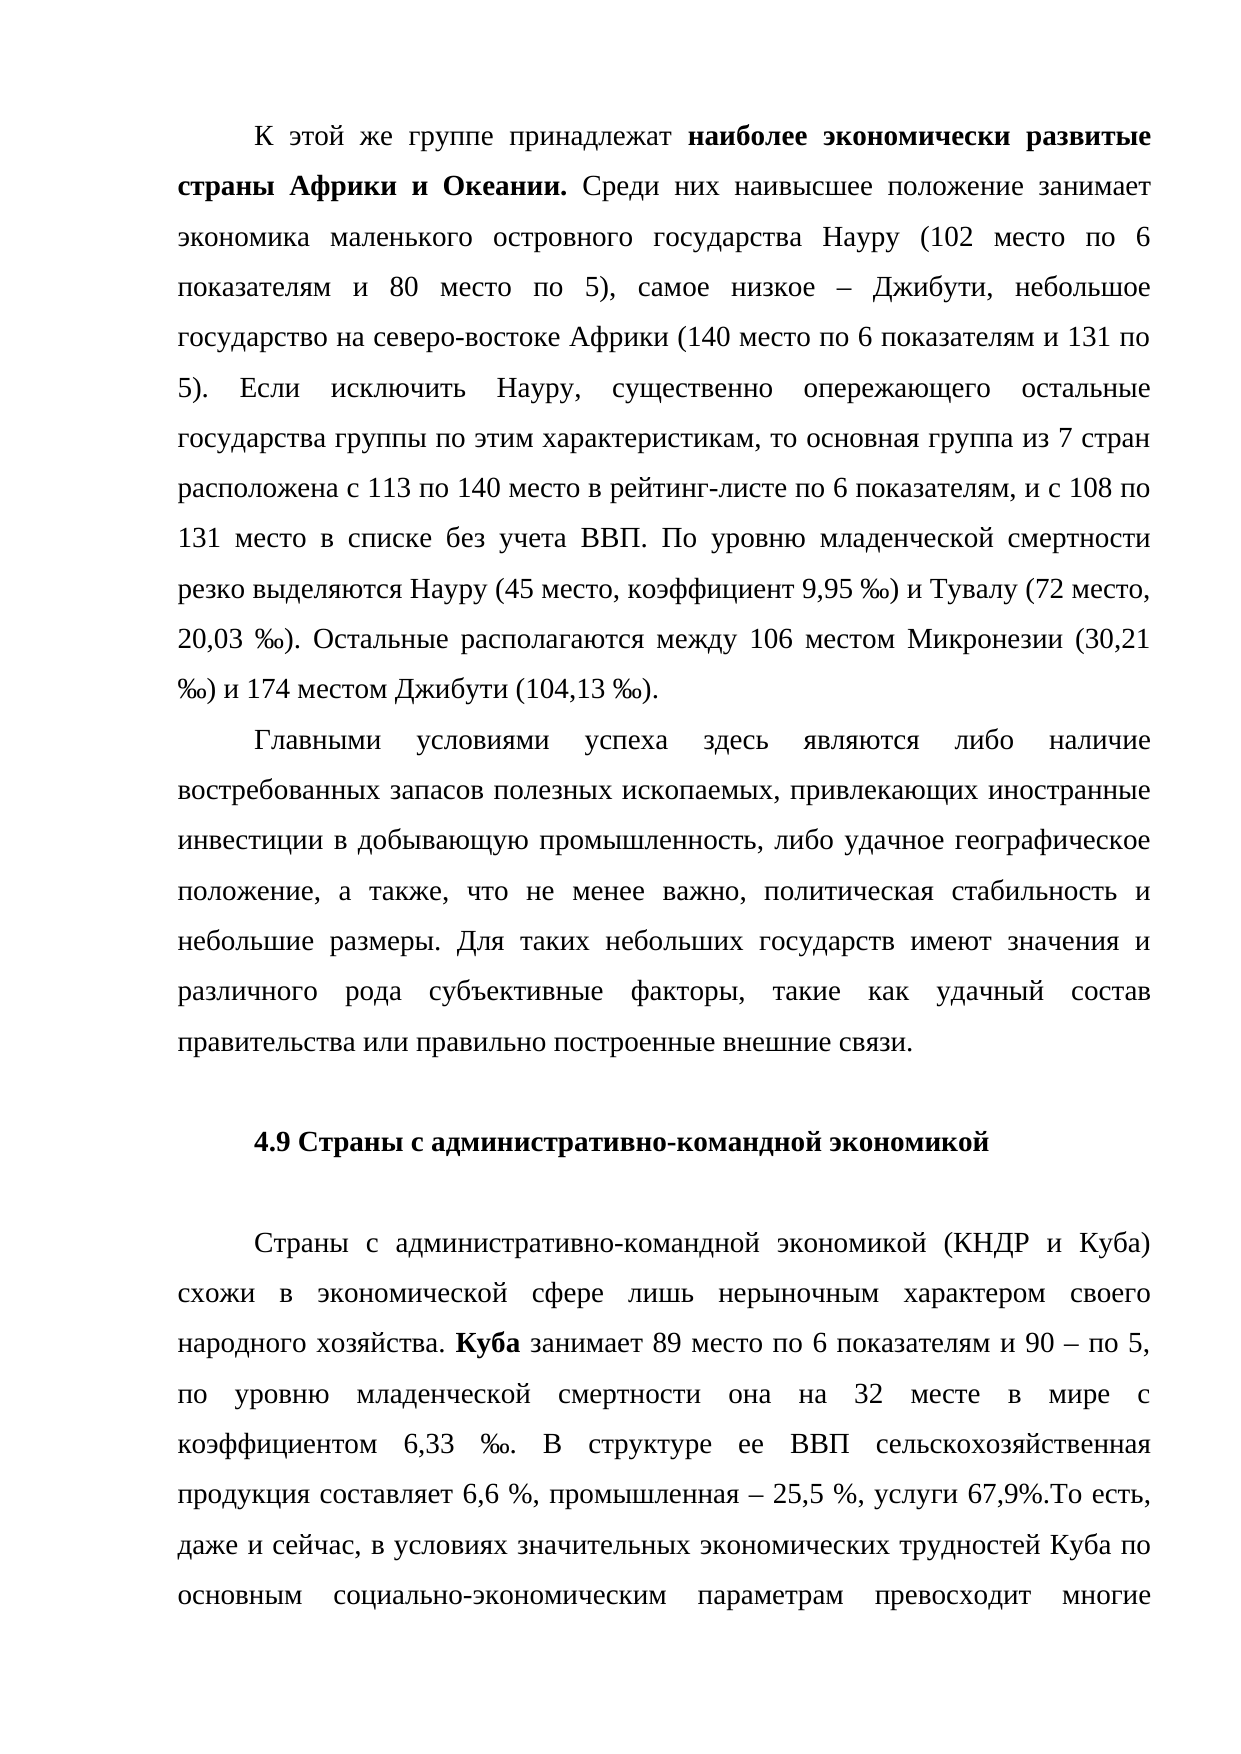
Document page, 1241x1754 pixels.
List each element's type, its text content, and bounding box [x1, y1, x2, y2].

text 4.9 Страны с административно-командной экономикой [177, 1124, 1152, 1158]
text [177, 1225, 1152, 1611]
text Главными условиями успеха здесь являются либо наличие востребованных запасов полезных ископаемых, привлекающих иностранные инвестиции в добывающую промышленность, либо удачное географическое положение, а также, что не менее важно, политическая стабильность и небольшие размеры. Для таких небольших государств имеют значения и различного рода субъективные факторы, такие как удачный состав правительства или правильно построенные внешние связи. [177, 722, 1152, 1057]
text К этой же группе принадлежат наиболее экономически развитые страны Африки и Океании. Среди них наивысшее положение занимает экономика маленького островного государства Науру (102 место по 6 показателям и 80 место по 5), самое низкое – Джибути, небольшое государство на северо-востоке Африки (140 место по 6 показателям и 131 по 5). Если исключить Науру, существенно опережающего остальные государства группы по этим характеристикам, то основная группа из 7 стран расположена с 113 по 140 место в рейтинг-листе по 6 показателям, и с 108 по 131 место в списке без учета ВВП. По уровню младенческой смертности резко выделяются Науру (45 место, коэффициент 9,95 ‰) и Тувалу (72 место, 20,03 ‰). Остальные располагаются между 106 местом Микронезии (30,21 ‰) и 174 местом Джибути (104,13 ‰). [177, 118, 1152, 705]
